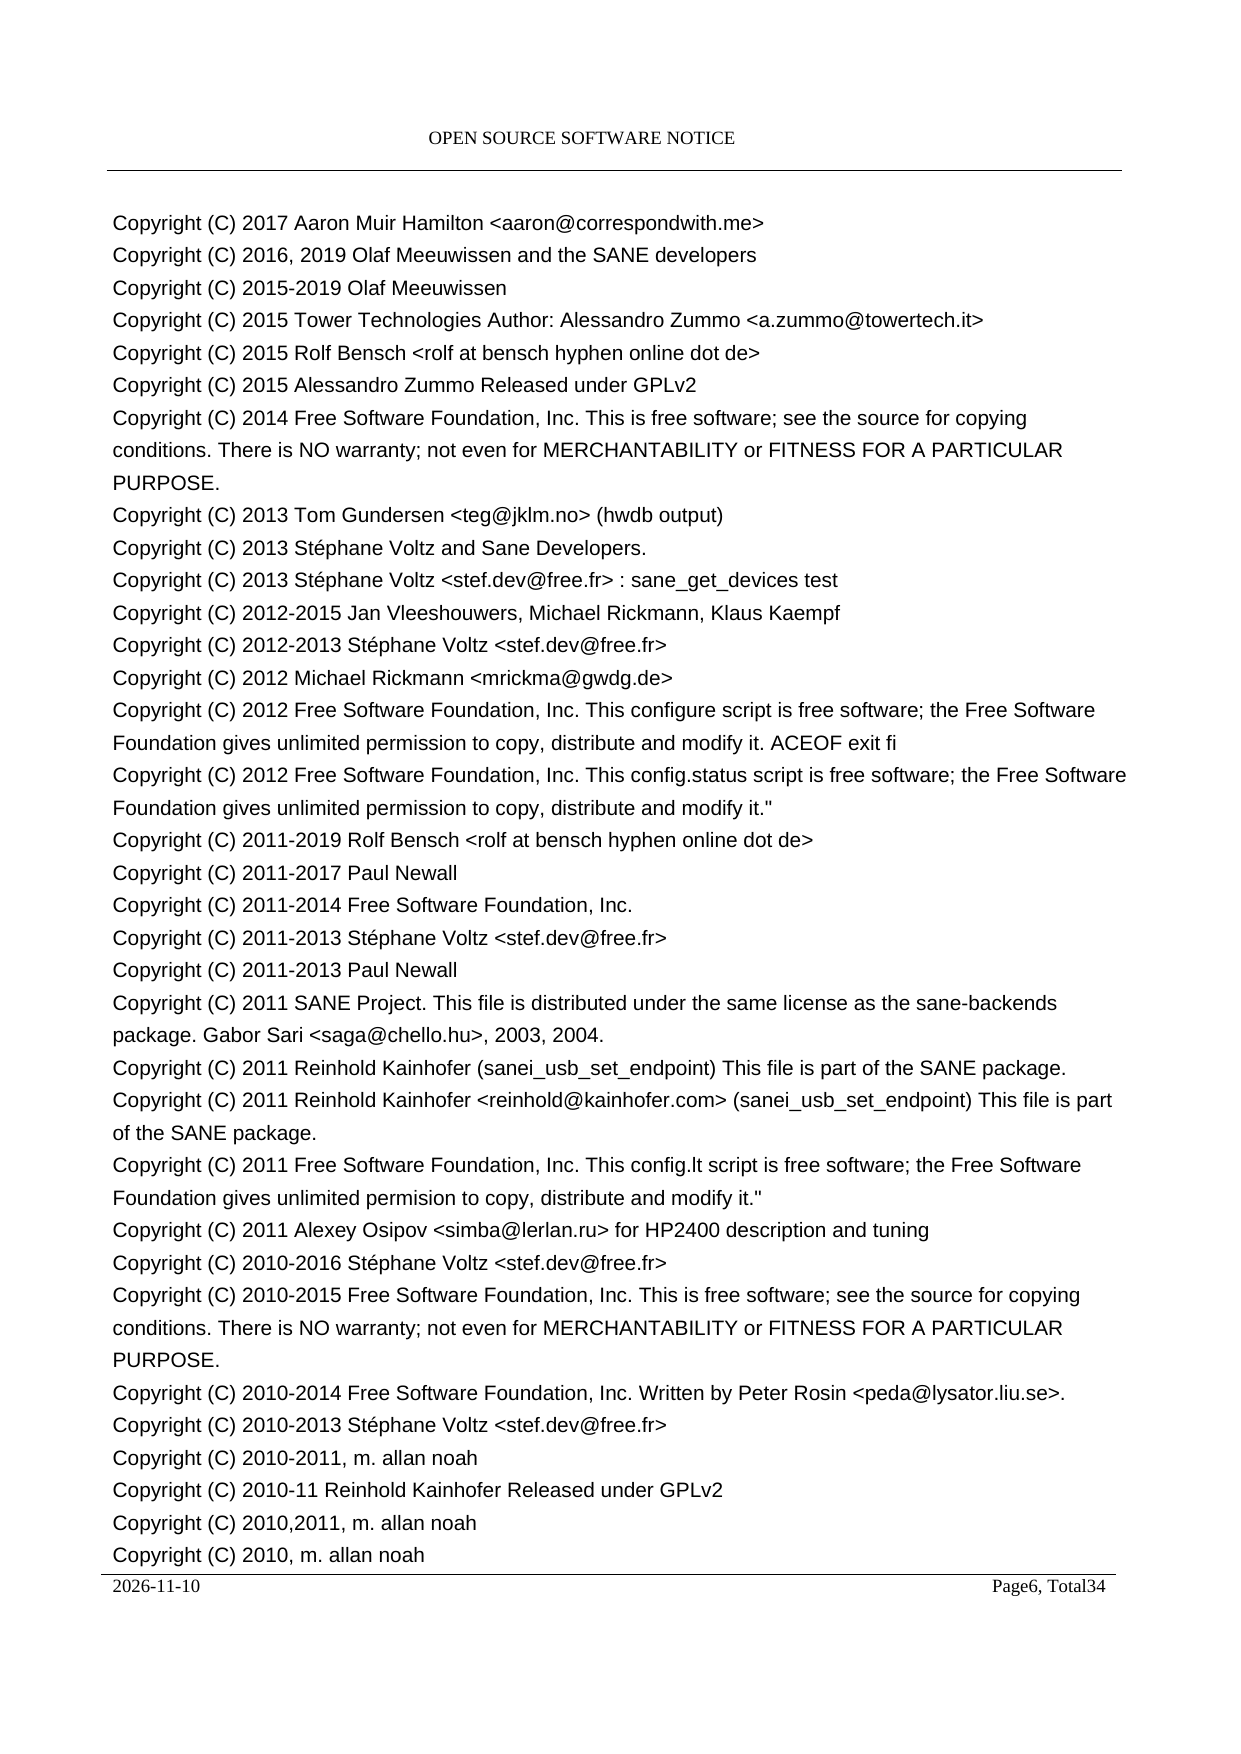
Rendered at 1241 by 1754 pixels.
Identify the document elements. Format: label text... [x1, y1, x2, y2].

text Copyright (C) 2012 Free Software Foundation, Inc. This config.status script is free software; the Free Software Foundation gives unlimited permission to copy, distribute and modify it." [112, 759, 1128, 824]
text Copyright (C) 2011-2017 Paul Newall [112, 856, 1128, 889]
text Copyright (C) 2013 Tom Gundersen <teg@jklm.no> (hwdb output) [112, 499, 1128, 531]
text Copyright (C) 2010-2016 Stéphane Voltz <stef.dev@free.fr> [112, 1246, 1128, 1279]
text Copyright (C) 2011-2013 Paul Newall [112, 954, 1128, 986]
text Copyright (C) 2010,2011, m. allan noah [112, 1506, 1128, 1539]
text Copyright (C) 2011-2019 Rolf Bensch <rolf at bensch hyphen online dot de> [112, 824, 1128, 856]
text Copyright (C) 2010-2014 Free Software Foundation, Inc. Written by Peter Rosin <peda@lysator.liu.se>. [112, 1376, 1128, 1409]
text Copyright (C) 2010-2013 Stéphane Voltz <stef.dev@free.fr> [112, 1409, 1128, 1441]
text Copyright (C) 2010, m. allan noah [112, 1539, 1128, 1571]
text Copyright (C) 2010-11 Reinhold Kainhofer Released under GPLv2 [112, 1474, 1128, 1506]
text Copyright (C) 2010-2015 Free Software Foundation, Inc. This is free software; see the source for copying conditions. There is NO warranty; not even for MERCHANTABILITY or FITNESS FOR A PARTICULAR PURPOSE. [112, 1279, 1128, 1376]
text Copyright (C) 2015-2019 Olaf Meeuwissen [112, 271, 1128, 304]
text Copyright (C) 2011 Reinhold Kainhofer <reinhold@kainhofer.com> (sanei_usb_set_endpoint) This file is part of the SANE package. [112, 1084, 1128, 1149]
text Copyright (C) 2010-2011, m. allan noah [112, 1441, 1128, 1474]
text Copyright (C) 2011 SANE Project. This file is distributed under the same license as the sane-backends package. Gabor Sari <saga@chello.hu>, 2003, 2004. [112, 986, 1128, 1051]
text Copyright (C) 2016, 2019 Olaf Meeuwissen and the SANE developers [112, 239, 1128, 271]
text Copyright (C) 2012-2013 Stéphane Voltz <stef.dev@free.fr> [112, 629, 1128, 661]
text Copyright (C) 2012-2015 Jan Vleeshouwers, Michael Rickmann, Klaus Kaempf [112, 596, 1128, 629]
text Copyright (C) 2013 Stéphane Voltz <stef.dev@free.fr> : sane_get_devices test [112, 564, 1128, 596]
text Copyright (C) 2014 Free Software Foundation, Inc. This is free software; see the source for copying conditions. There is NO warranty; not even for MERCHANTABILITY or FITNESS FOR A PARTICULAR PURPOSE. [112, 401, 1128, 499]
text Copyright (C) 2011-2013 Stéphane Voltz <stef.dev@free.fr> [112, 921, 1128, 954]
text Copyright (C) 2013 Stéphane Voltz and Sane Developers. [112, 531, 1128, 564]
text Copyright (C) 2011 Reinhold Kainhofer (sanei_usb_set_endpoint) This file is part of the SANE package. [112, 1051, 1128, 1084]
text Copyright (C) 2011-2014 Free Software Foundation, Inc. [112, 889, 1128, 921]
text Copyright (C) 2012 Free Software Foundation, Inc. This configure script is free software; the Free Software Foundation gives unlimited permission to copy, distribute and modify it. ACEOF exit fi [112, 694, 1128, 759]
text Copyright (C) 2012 Michael Rickmann <mrickma@gwdg.de> [112, 661, 1128, 694]
text Copyright (C) 2011 Alexey Osipov <simba@lerlan.ru> for HP2400 description and tuning [112, 1214, 1128, 1246]
text Copyright (C) 2015 Tower Technologies Author: Alessandro Zummo <a.zummo@towertech.it> [112, 304, 1128, 336]
text Copyright (C) 2011 Free Software Foundation, Inc. This config.lt script is free software; the Free Software Foundation gives unlimited permision to copy, distribute and modify it." [112, 1149, 1128, 1214]
text Copyright (C) 2017 Aaron Muir Hamilton <aaron@correspondwith.me> [112, 206, 1128, 239]
text Copyright (C) 2015 Rolf Bensch <rolf at bensch hyphen online dot de> [112, 336, 1128, 369]
text Copyright (C) 2015 Alessandro Zummo Released under GPLv2 [112, 369, 1128, 401]
